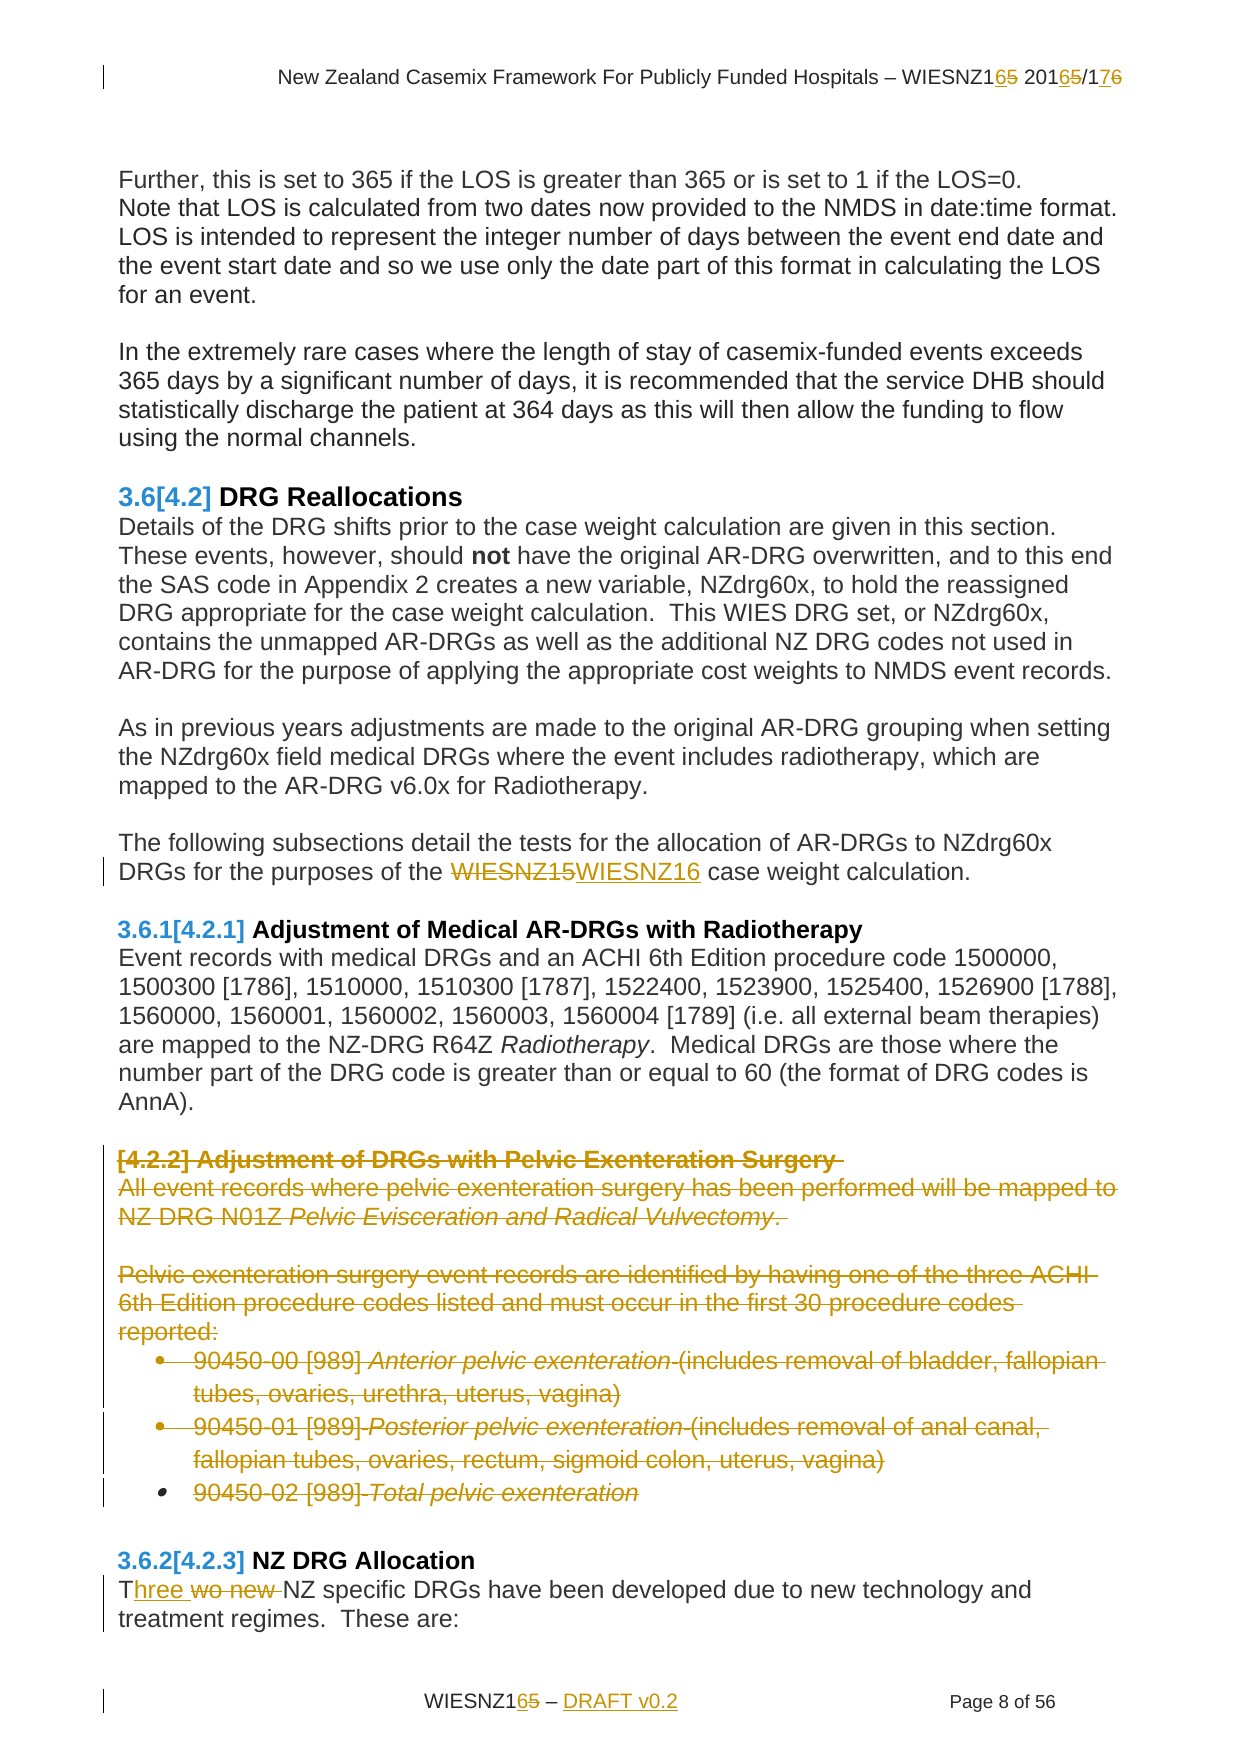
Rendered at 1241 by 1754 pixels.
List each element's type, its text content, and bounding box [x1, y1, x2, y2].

subtitle Adjustment of Medical AR-DRGs with Radiotherapy [117, 914, 1122, 943]
text Event records with medical DRGs and an ACHI 6th Edition procedure code 1500000, 1500300 [1786], 1510000, 1510300 [1787], 1522400, 1523900, 1525400, 1526900 [1788], 1560000, 1560001, 1560002, 1560003, 1560004 [1789] (i.e. all external beam therapies) are mapped to the NZ-DRG R64Z Radiotherapy. Medical DRGs are those where the number part of the DRG code is greater than or equal to 60 (the format of DRG codes is AnnA). [118, 943, 1122, 1116]
text In the extremely rare cases where the length of stay of casemix-funded events exceeds 365 days by a significant number of days, it is recommended that the service DHB should statistically discharge the patient at 364 days as this will then allow the funding to flow using the normal channels. [118, 337, 1122, 452]
text TNZ specific DRGs have been developed due to new technology and treatment regimes. These are: [118, 1575, 1122, 1632]
text Further, this is set to 365 if the LOS is greater than 365 or is set to 1 if the LOS=0. [118, 164, 1122, 193]
text Details of the DRG shifts prior to the case weight calculation are given in this section. These events, however, should not have the original AR-DRG overwritten, and to this end the SAS code in Appendix 2 creates a new variable, NZdrg60x, to hold the reassigned DRG appropriate for the case weight calculation. This WIES DRG set, or NZdrg60x, contains the unmapped AR-DRGs as well as the additional NZ DRG codes not used in AR-DRG for the purpose of applying the appropriate cost weights to NMDS event records. [118, 512, 1122, 684]
text As in previous years adjustments are made to the original AR-DRG grouping when setting the NZdrg60x field medical DRGs where the event includes radiotherapy, which are mapped to the AR-DRG v6.0x for Radiotherapy. [118, 713, 1122, 799]
subtitle DRG Reallocations [118, 481, 1122, 512]
text The following subsections detail the tests for the allocation of AR-DRGs to NZdrg60x DRGs for the purposes of the case weight calculation. [118, 828, 1122, 886]
subtitle NZ DRG Allocation [117, 1546, 1122, 1575]
text Note that LOS is calculated from two dates now provided to the NMDS in date:time format. LOS is intended to represent the integer number of days between the event end date and the event start date and so we use only the date part of this format in calculating the LOS for an event. [118, 193, 1122, 308]
